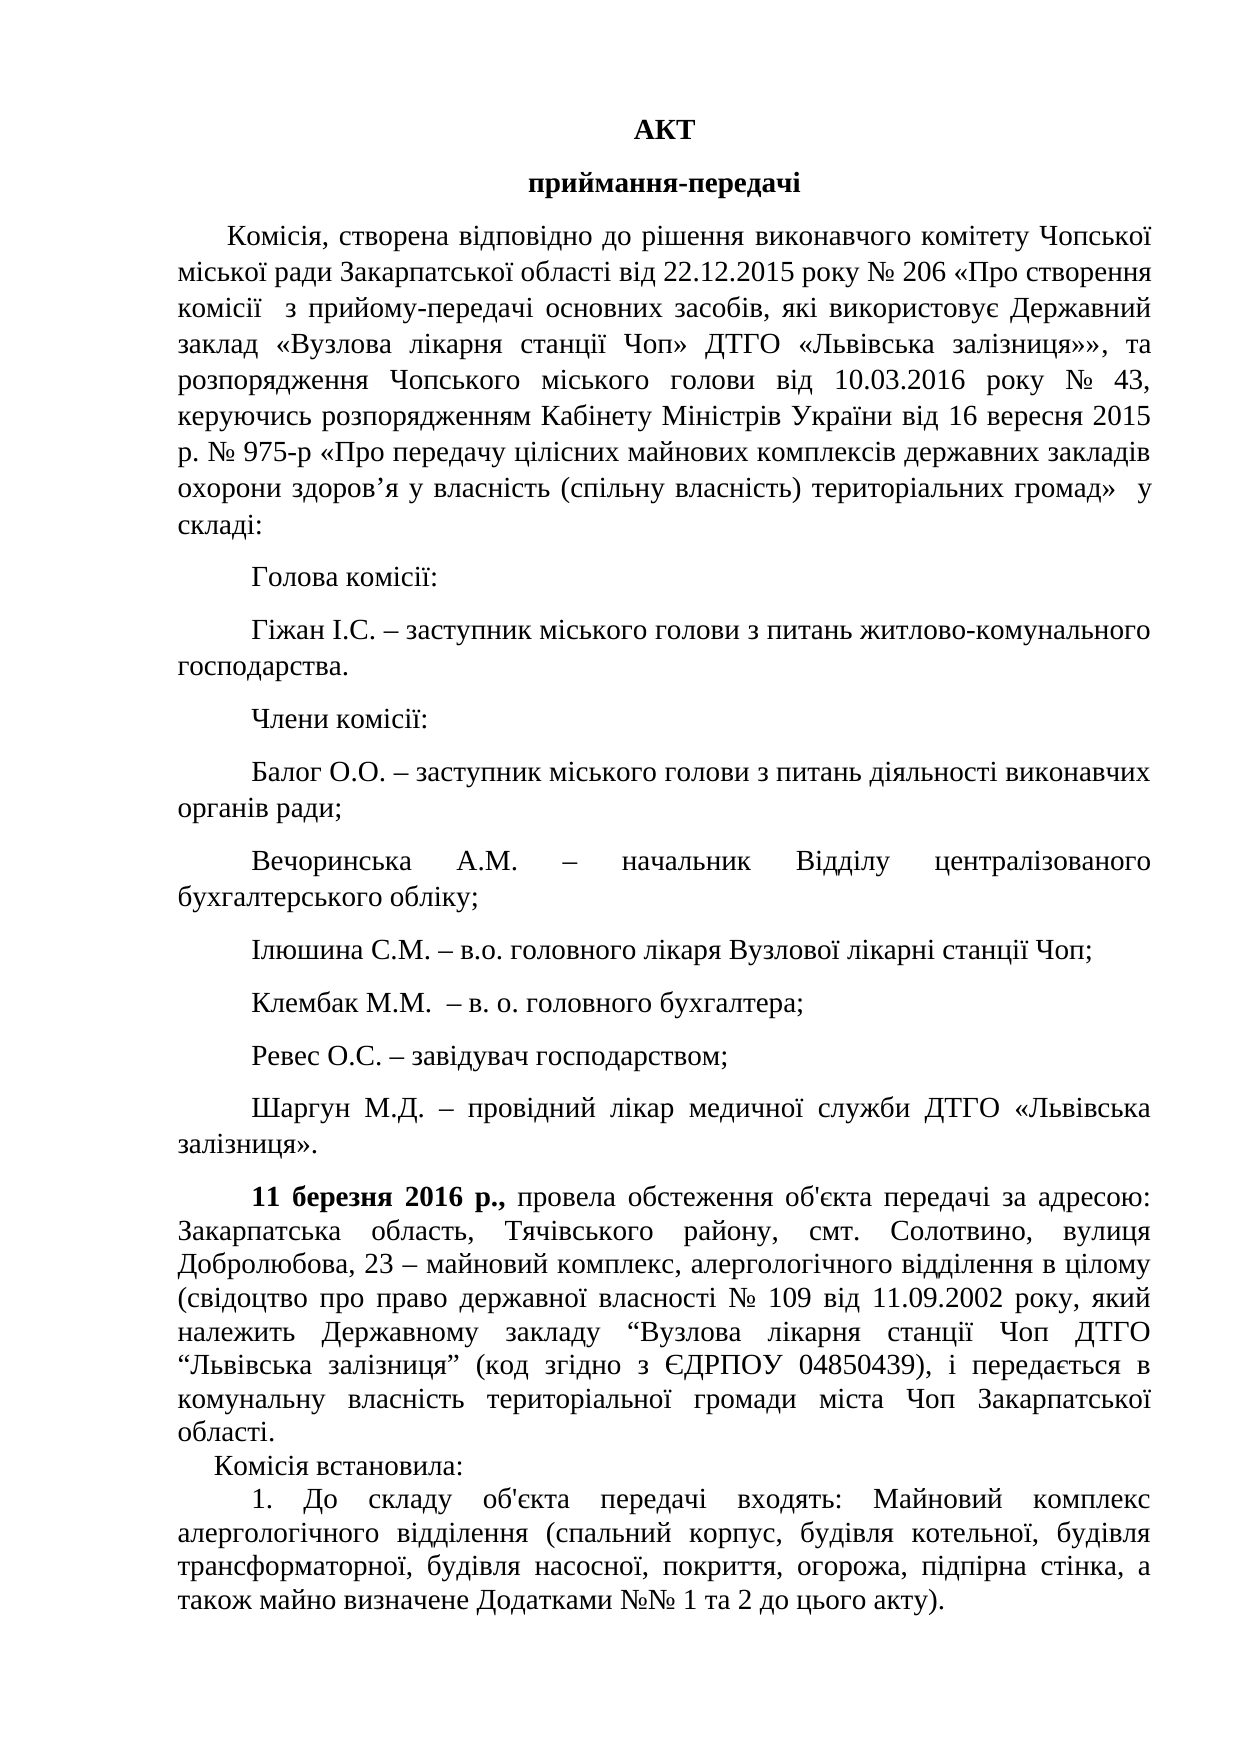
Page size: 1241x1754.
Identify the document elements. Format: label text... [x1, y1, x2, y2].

text Ілюшина С.М. – в.о. головного лікаря Вузлової лікарні станції Чоп; [177, 932, 1152, 966]
text Голова комісії: [177, 559, 1152, 593]
text 11 березня 2016 р., провела обстеження об'єкта передачі за адресою: Закарпатська область, Тячівського району, смт. Солотвино, вулиця Добролюбова, 23 – майновий комплекс, алергологічного відділення в цілому (свідоцтво про право державної власності № 109 від 11.09.2002 року, який належить Державному закладу “Вузлова лікарня станції Чоп ДТГО “Львівська залізниця” (код згідно з ЄДРПОУ 04850439), і передається в комунальну власність територіальної громади міста Чоп Закарпатської області. [177, 1179, 1152, 1448]
text 1. До складу об'єкта передачі входять: Майновий комплекс алергологічного відділення (спальний корпус, будівля котельної, будівля трансформаторної, будівля насосної, покриття, огорожа, підпірна стінка, а також майно визначене Додатками №№ 1 та 2 до цього акту). [177, 1481, 1152, 1616]
text Комісія, створена відповідно до рішення виконавчого комітету Чопської міської ради Закарпатської області від 22.12.2015 року № 206 «Про створення комісії з прийому-передачі основних засобів, які використовує Державний заклад «Вузлова лікарня станції Чоп» ДТГО «Львівська залізниця»», та розпорядження Чопського міського голови від 10.03.2016 року № 43, керуючись розпорядженням Кабінету Міністрів України від 16 вересня 2015 р. № 975-р «Про передачу цілісних майнових комплексів державних закладів охорони здоров’я у власність (спільну власність) територіальних громад» у складі: [177, 218, 1152, 540]
text Комісія встановила: [177, 1448, 1152, 1481]
text Шаргун М.Д. – провідний лікар медичної служби ДТГО «Львівська залізниця». [177, 1091, 1152, 1160]
text Члени комісії: [177, 701, 1152, 735]
text Вечоринська А.М. – начальник Відділу централізованого бухгалтерського обліку; [177, 843, 1152, 913]
text Балог О.О. – заступник міського голови з питань діяльності виконавчих органів ради; [177, 754, 1152, 824]
text Гіжан І.С. – заступник міського голови з питань житлово-комунального господарства. [177, 612, 1152, 682]
text Клембак М.М. – в. о. головного бухгалтера; [177, 985, 1152, 1018]
text Ревес О.С. – завідувач господарством; [177, 1038, 1152, 1071]
text приймання-передачі [177, 165, 1152, 198]
text АКТ [177, 112, 1152, 146]
